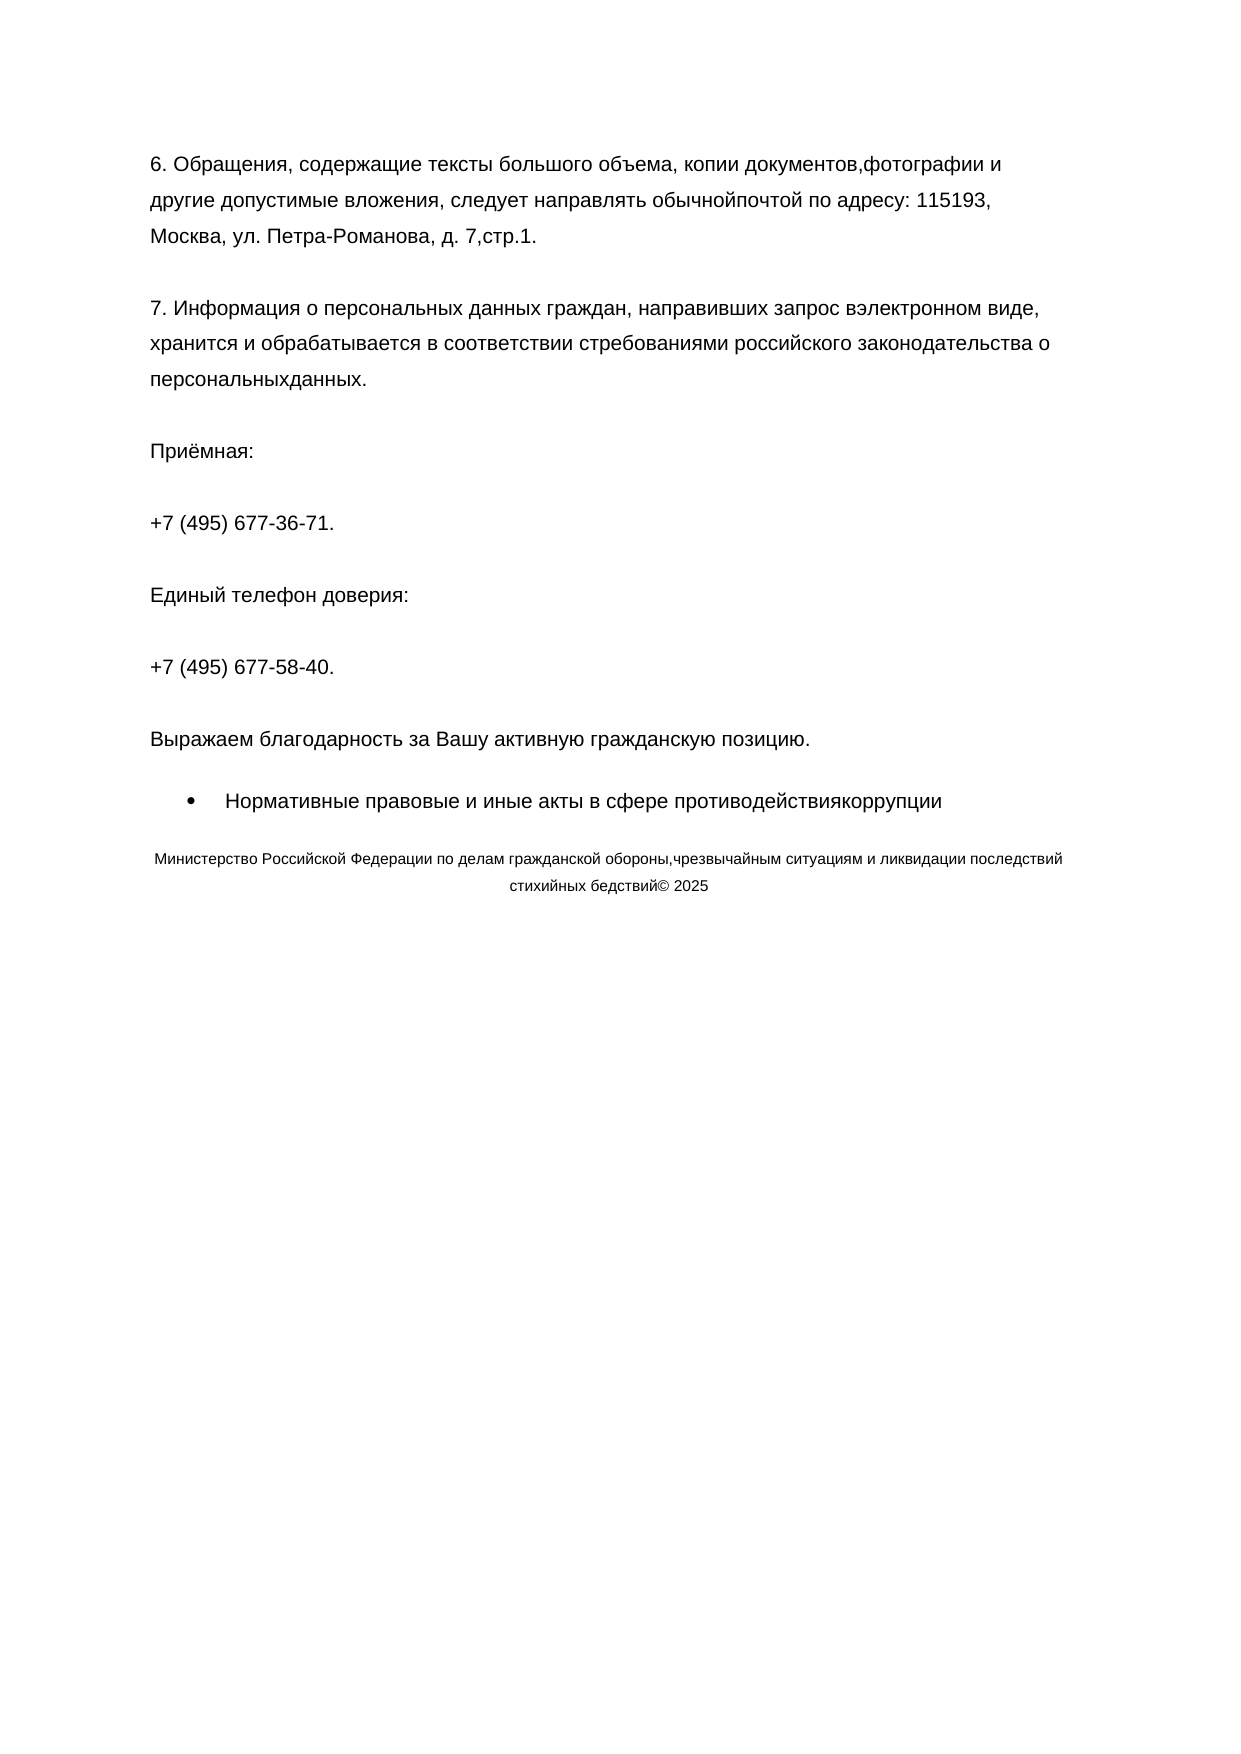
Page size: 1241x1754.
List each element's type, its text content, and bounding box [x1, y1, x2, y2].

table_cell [140, 152, 1078, 787]
table_cell Министерство Российской Федерации по делам гражданской обороны,чрезвычайным ситуациям и ликвидации последствий стихийных бедствий© 2025 [140, 850, 1078, 932]
table_cell Нормативные правовые и иные акты в сфере противодействиякоррупции [140, 789, 1078, 850]
